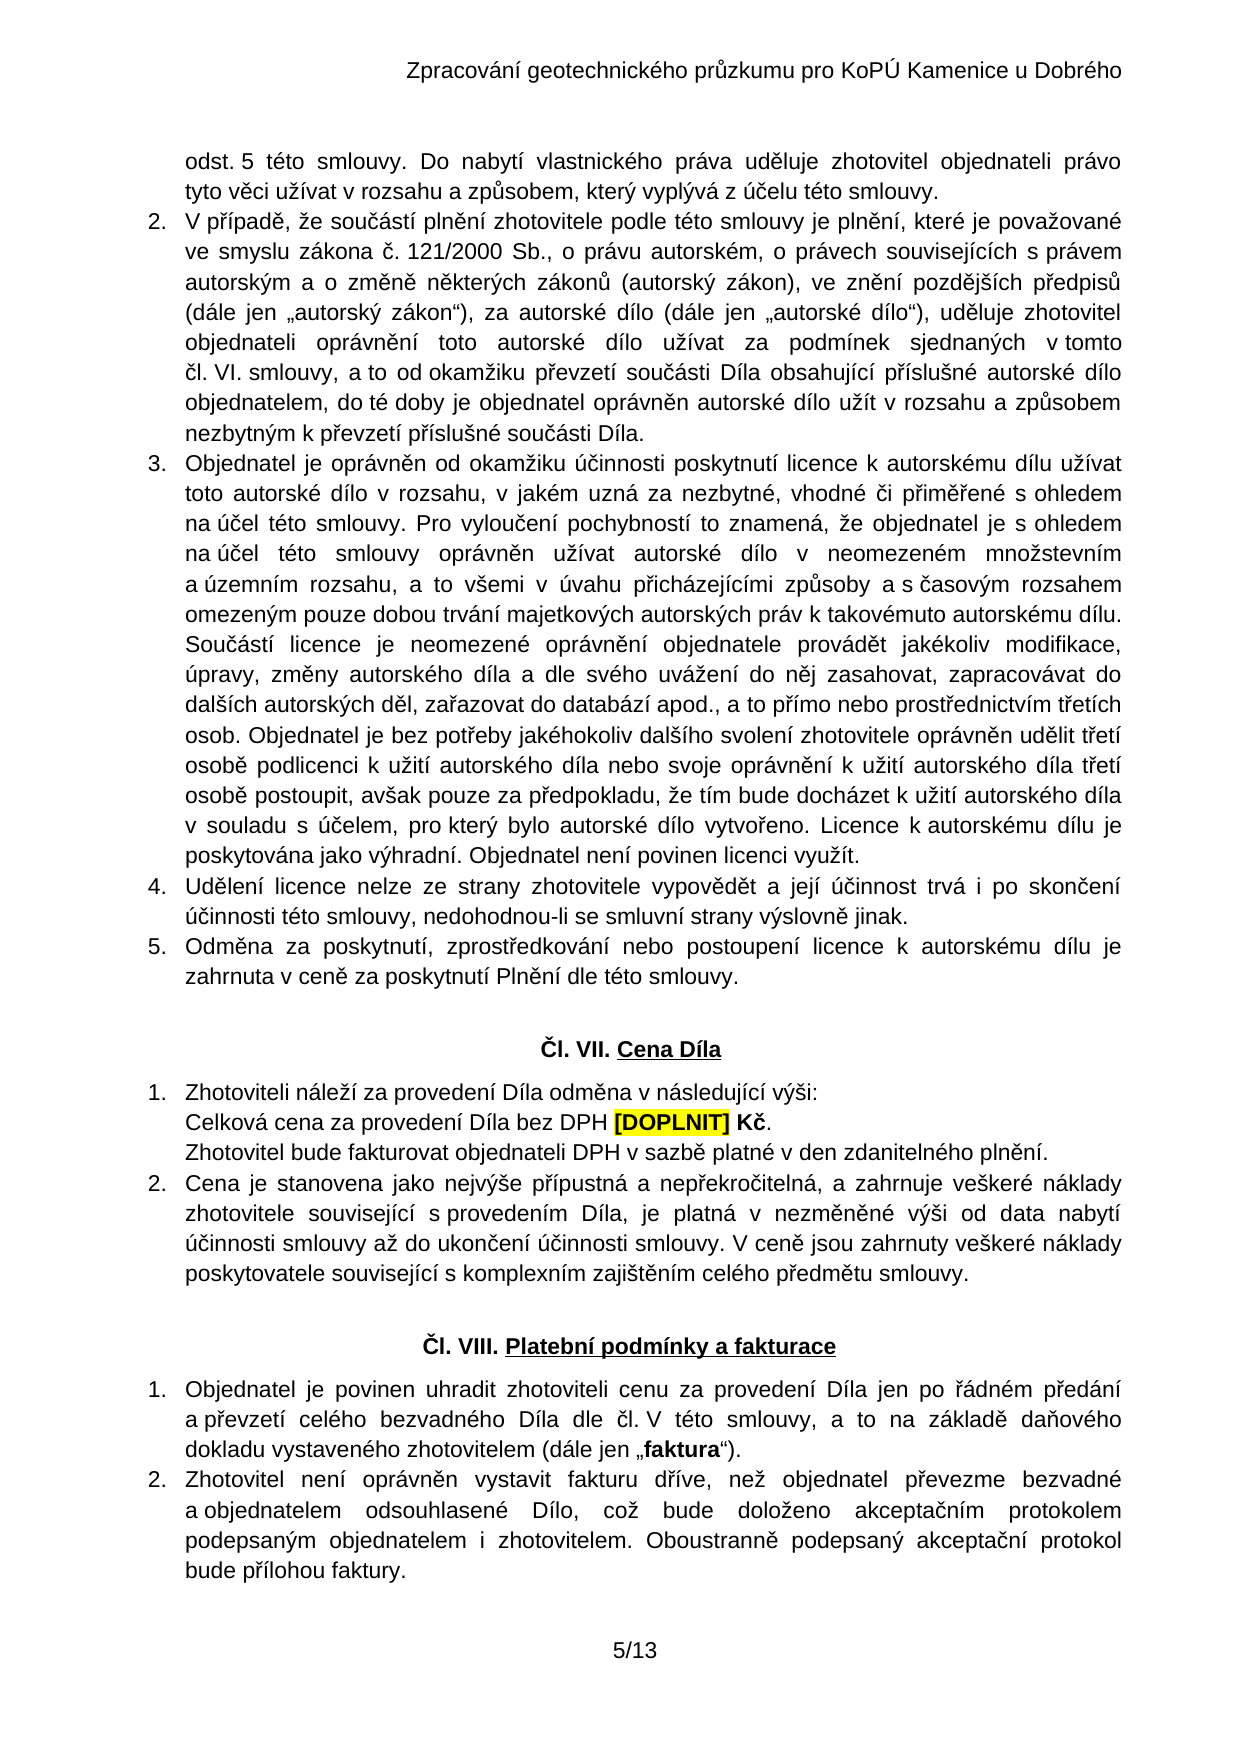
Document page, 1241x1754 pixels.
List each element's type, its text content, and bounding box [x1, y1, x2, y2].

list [148, 148, 1122, 204]
list Odměna za poskytnutí, zprostředkování nebo postoupení licence k autorskému dílu je zahrnuta v ceně za poskytnutí Plnění dle této smlouvy. [148, 933, 1122, 990]
text Cena Díla [148, 1036, 1122, 1063]
list Zhotoviteli náleží za provedení Díla odměna v následující výši: [148, 1079, 1122, 1105]
list Objednatel je oprávněn od okamžiku účinnosti poskytnutí licence k autorskému dílu užívat toto autorské dílo v rozsahu, v jakém uzná za nezbytné, vhodné či přiměřené s ohledem na účel této smlouvy. Pro vyloučení pochybností to znamená, že objednatel je s ohledem na účel této smlouvy oprávněn užívat autorské dílo v neomezeném množstevním a územním rozsahu, a to všemi v úvahu přicházejícími způsoby a s časovým rozsahem omezeným pouze dobou trvání majetkových autorských práv k takovémuto autorskému dílu. Součástí licence je neomezené oprávnění objednatele provádět jakékoliv modifikace, úpravy, změny autorského díla a dle svého uvážení do něj zasahovat, zapracovávat do dalších autorských děl, zařazovat do databází apod., a to přímo nebo prostřednictvím třetích osob. Objednatel je bez potřeby jakéhokoliv dalšího svolení zhotovitele oprávněn udělit třetí osobě podlicenci k užití autorského díla nebo svoje oprávnění k užití autorského díla třetí osobě postoupit, avšak pouze za předpokladu, že tím bude docházet k užití autorského díla v souladu s účelem, pro který bylo autorské dílo vytvořeno. Licence k autorskému dílu je poskytována jako výhradní. Objednatel není povinen licenci využít. [148, 450, 1122, 869]
list Objednatel je povinen uhradit zhotoviteli cenu za provedení Díla jen po řádném předání a převzetí celého bezvadného Díla dle čl. V této smlouvy, a to na základě daňového dokladu vystaveného zhotovitelem (dále jen „faktura“). [148, 1376, 1122, 1463]
list Cena je stanovena jako nejvýše přípustná a nepřekročitelná, a zahrnuje veškeré náklady zhotovitele související s provedením Díla, je platná v nezměněné výši od data nabytí účinnosti smlouvy až do ukončení účinnosti smlouvy. V ceně jsou zahrnuty veškeré náklady poskytovatele související s komplexním zajištěním celého předmětu smlouvy. [148, 1169, 1122, 1287]
text Celková cena za provedení Díla bez DPH [DOPLNIT] Kč. [730, 1109, 1122, 1136]
text Celková cena za provedení Díla bez DPH [DOPLNIT] Kč. [185, 1109, 614, 1136]
list Udělení licence nelze ze strany zhotovitele vypovědět a její účinnost trvá i po skončení účinnosti této smlouvy, nedohodnou-li se smluvní strany výslovně jinak. [148, 873, 1122, 929]
text Platební podmínky a fakturace [148, 1333, 1122, 1359]
text Zhotovitel bude fakturovat objednateli DPH v sazbě platné v den zdanitelného plnění. [185, 1139, 1122, 1166]
list V případě, že součástí plnění zhotovitele podle této smlouvy je plnění, které je považované ve smyslu zákona č. 121/2000 Sb., o právu autorském, o právech souvisejících s právem autorským a o změně některých zákonů (autorský zákon), ve znění pozdějších předpisů (dále jen „autorský zákon“), za autorské dílo (dále jen „autorské dílo“), uděluje zhotovitel objednateli oprávnění toto autorské dílo užívat za podmínek sjednaných v tomto čl. VI. smlouvy, a to od okamžiku převzetí součásti Díla obsahující příslušné autorské dílo objednatelem, do té doby je objednatel oprávněn autorské dílo užít v rozsahu a způsobem nezbytným k převzetí příslušné součásti Díla. [148, 208, 1122, 446]
list Zhotovitel není oprávněn vystavit fakturu dříve, než objednatel převezme bezvadné a objednatelem odsouhlasené Dílo, což bude doloženo akceptačním protokolem podepsaným objednatelem i zhotovitelem. Oboustranně podepsaný akceptační protokol bude přílohou faktury. [148, 1466, 1122, 1583]
